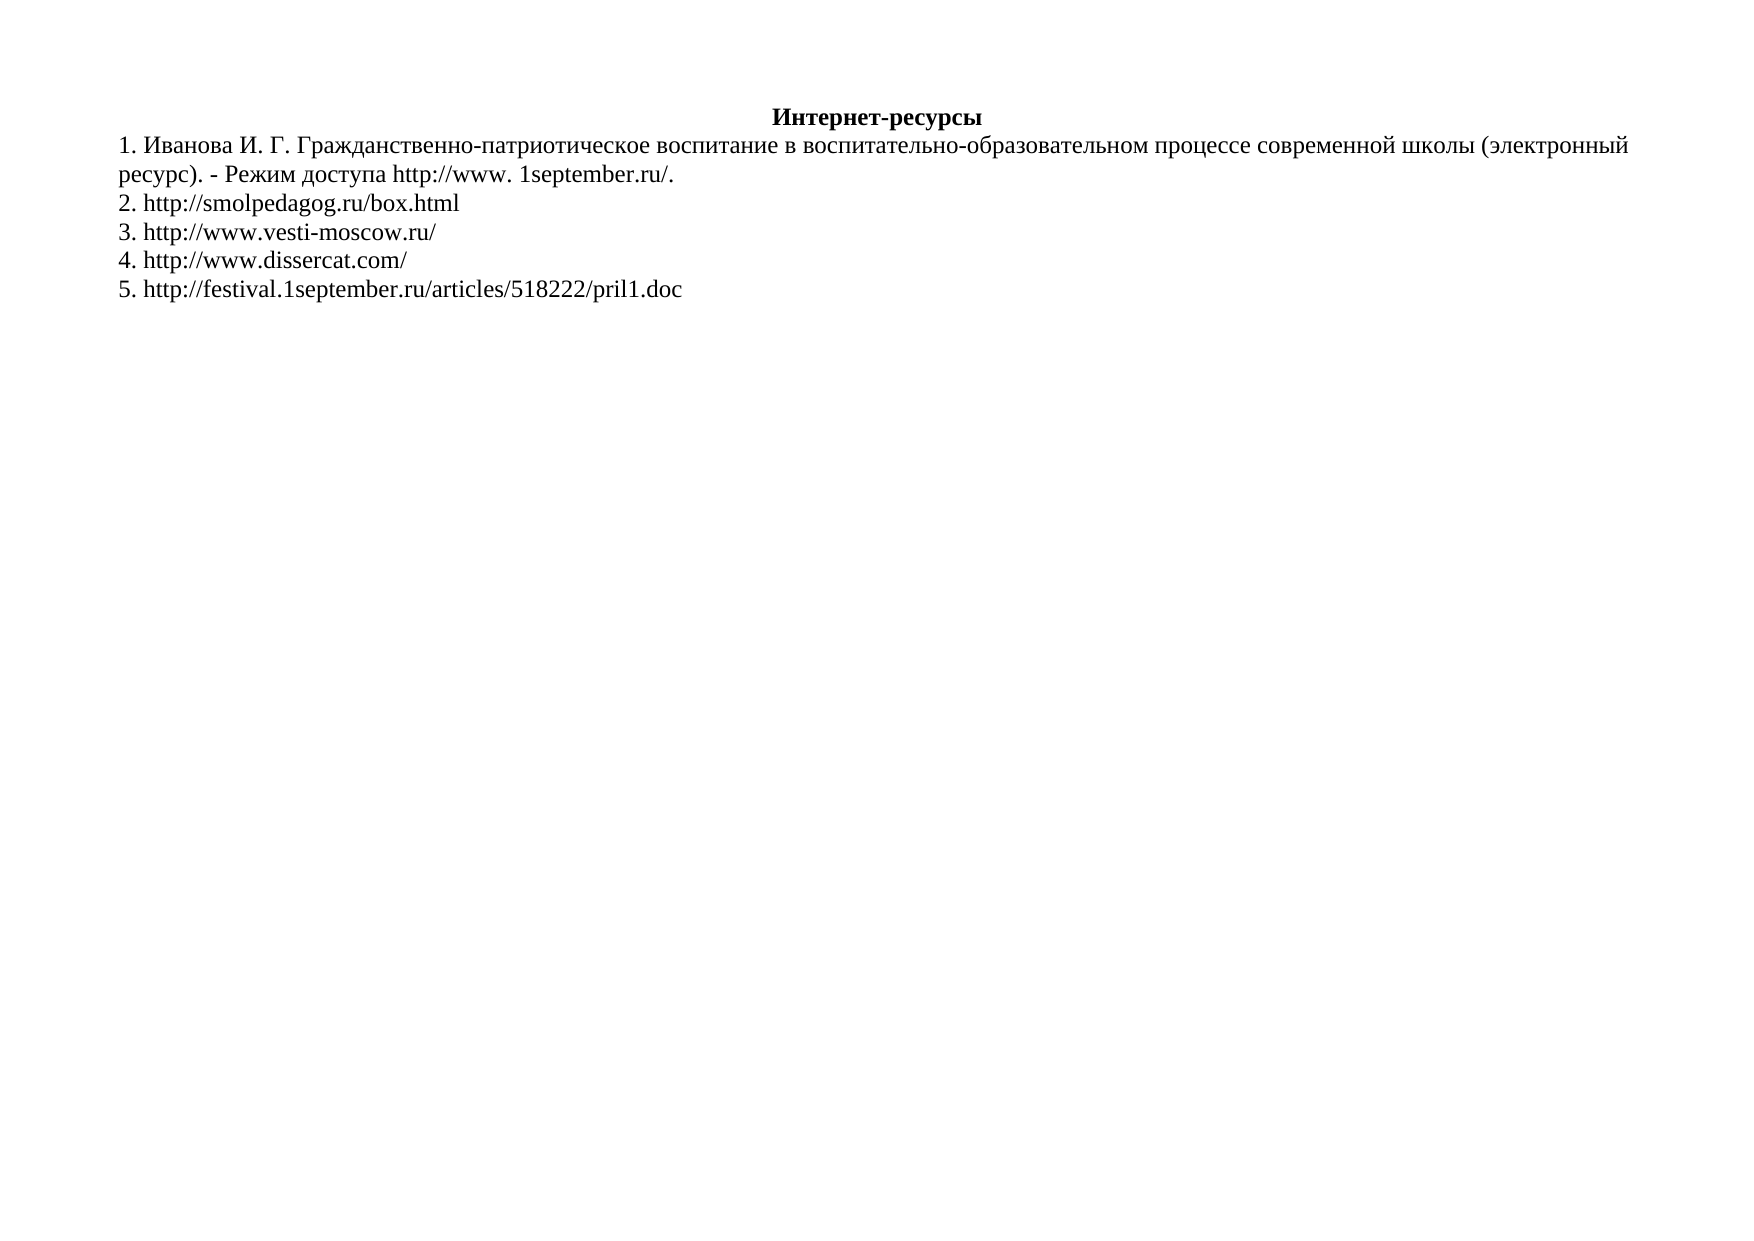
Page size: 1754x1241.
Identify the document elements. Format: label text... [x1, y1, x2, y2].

text 1. Иванова И. Г. Гражданственно-патриотическое воспитание в воспитательно-образовательном процессе современной школы (электронный ресурс). - Режим доступа http://www. 1september.ru/. [118, 131, 1636, 188]
text 5. http://festival.1september.ru/articles/518222/pril1.doc [118, 274, 1636, 303]
text Интернет-ресурсы [118, 102, 1636, 131]
text 2. http://smolpedagog.ru/box.html [118, 188, 1636, 217]
text 4. http://www.dissercat.com/ [118, 246, 1636, 274]
text 3. http://www.vesti-moscow.ru/ [118, 217, 1636, 246]
